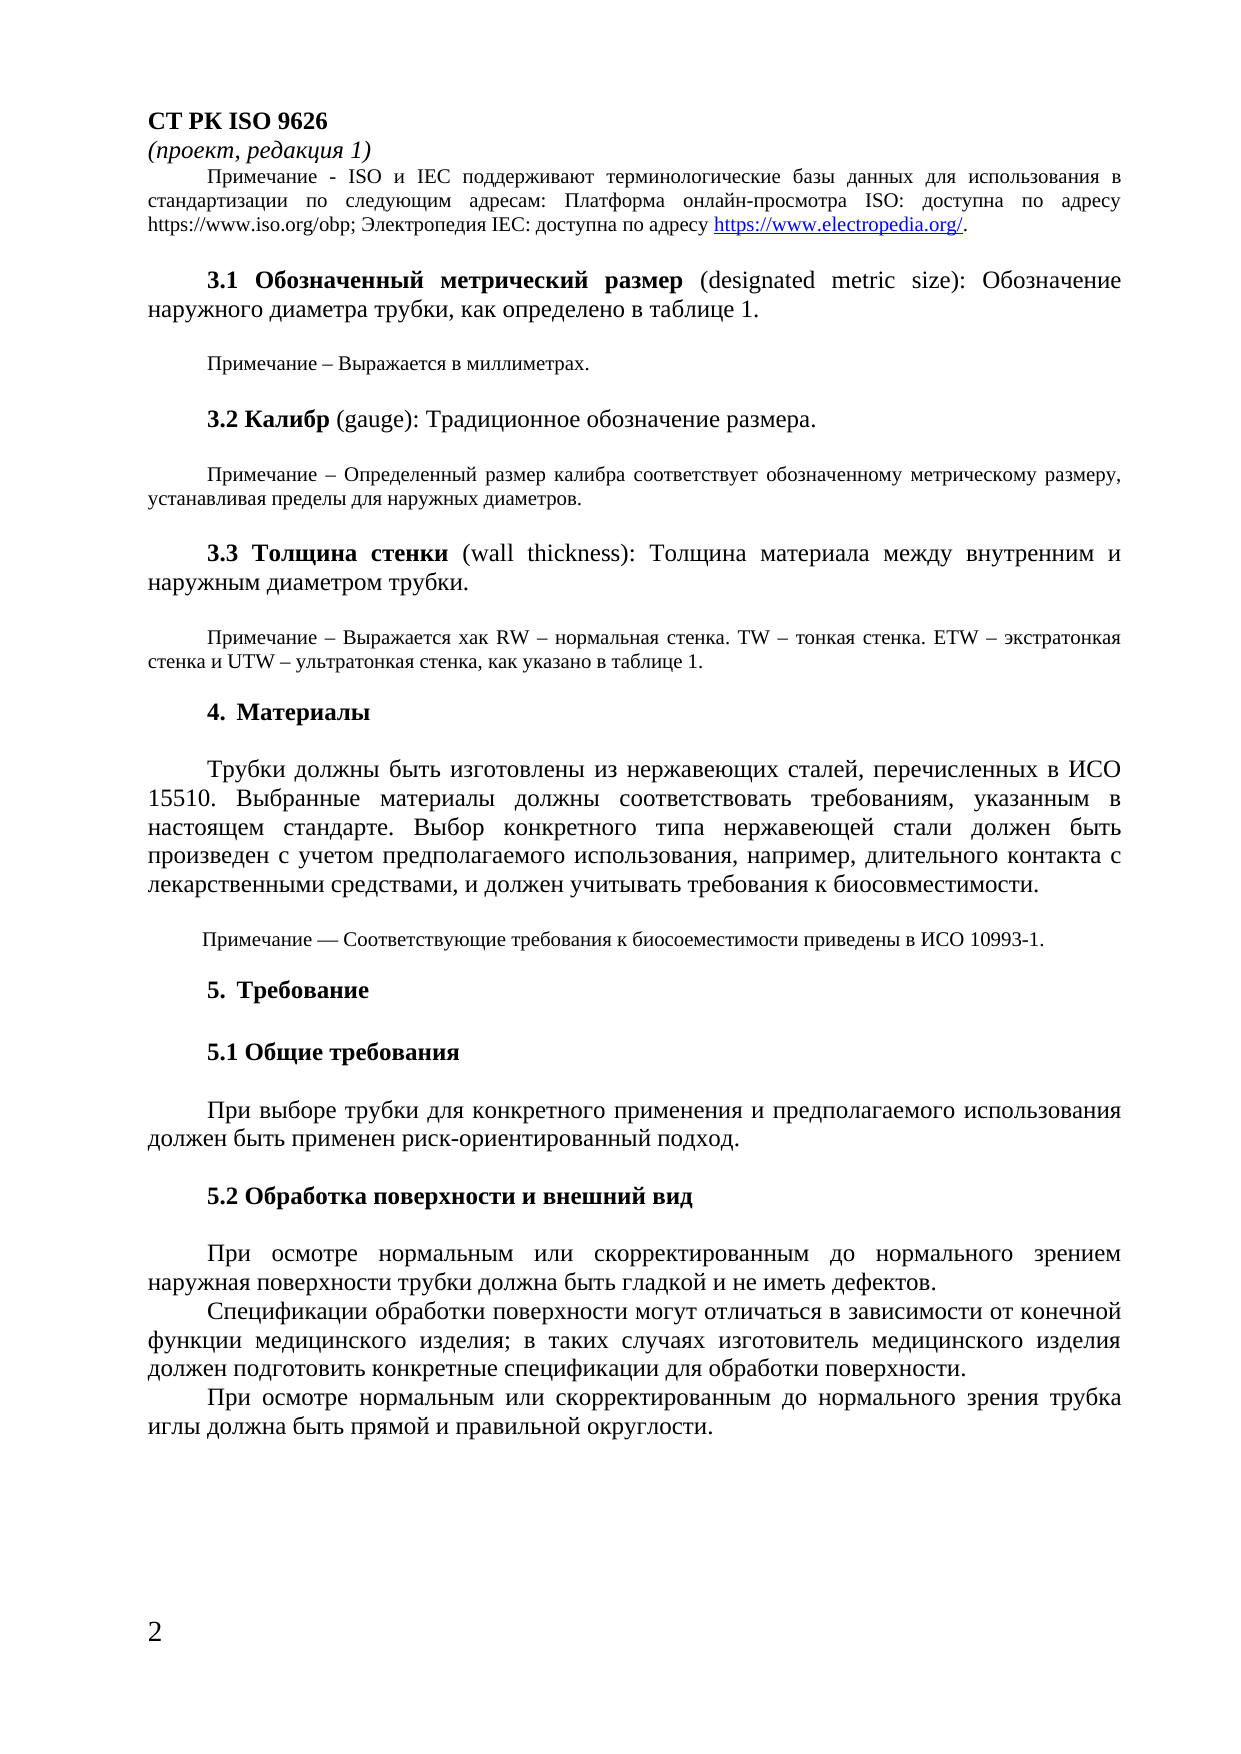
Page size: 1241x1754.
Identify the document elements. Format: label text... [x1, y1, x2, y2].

text При осмотре нормальным или скорректированным до нормального зрением наружная поверхности трубки должна быть гладкой и не иметь дефектов. [148, 1238, 1122, 1296]
text Примечание – Определенный размер калибра соответствует обозначенному метрическому размеру, устанавливая пределы для наружных диаметров. [148, 461, 1122, 509]
text Трубки должны быть изготовлены из нержавеющих сталей, перечисленных в ИСО 15510. Выбранные материалы должны соответствовать требованиям, указанным в настоящем стандарте. Выбор конкретного типа нержавеющей стали должен быть произведен с учетом предполагаемого использования, например, длительного контакта с лекарственными средствами, и должен учитывать требования к биосовместимости. [148, 754, 1122, 898]
text Спецификации обработки поверхности могут отличаться в зависимости от конечной функции медицинского изделия; в таких случаях изготовитель медицинского изделия должен подготовить конкретные спецификации для обработки поверхности. [148, 1296, 1122, 1382]
text Примечание – Выражается хак RW – нормальная стенка. TW – тонкая стенка. ETW – экстратонкая стенка и UTW – ультратонкая стенка, как указано в таблице 1. [148, 624, 1122, 673]
text 3.2 Калибр (gauge): Традиционное обозначение размера. [148, 404, 1122, 433]
text При выборе трубки для конкретного применения и предполагаемого использования должен быть применен риск-ориентированный подход. [148, 1095, 1122, 1152]
text Примечание — Соответствующие требования к биосоеместимости приведены в ИСО 10993-1. [148, 927, 1122, 951]
list Материалы [207, 697, 1122, 726]
text 5.2 Обработка поверхности и внешний вид [148, 1181, 1122, 1210]
text 5.1 Общие требования [148, 1037, 1122, 1066]
text 3.3 Толщина стенки (wall thickness): Толщина материала между внутренним и наружным диаметром трубки. [148, 538, 1122, 596]
text 3.1 Обозначенный метрический размер (designated metric size): Обозначение наружного диаметра трубки, как определено в таблице 1. [148, 265, 1122, 322]
text Примечание - ISO и IEC поддерживают терминологические базы данных для использования в стандартизации по следующим адресам: Платформа онлайн-просмотра ISO: доступна по адресу https://www.iso.org/obp; Электропедия IEC: доступна по адресу https://www.electropedia.org/. [148, 164, 1122, 236]
list Требование [207, 975, 1122, 1004]
text Примечание – Выражается в миллиметрах. [148, 351, 1122, 375]
text При осмотре нормальным или скорректированным до нормального зрения трубка иглы должна быть прямой и правильной округлости. [148, 1382, 1122, 1440]
